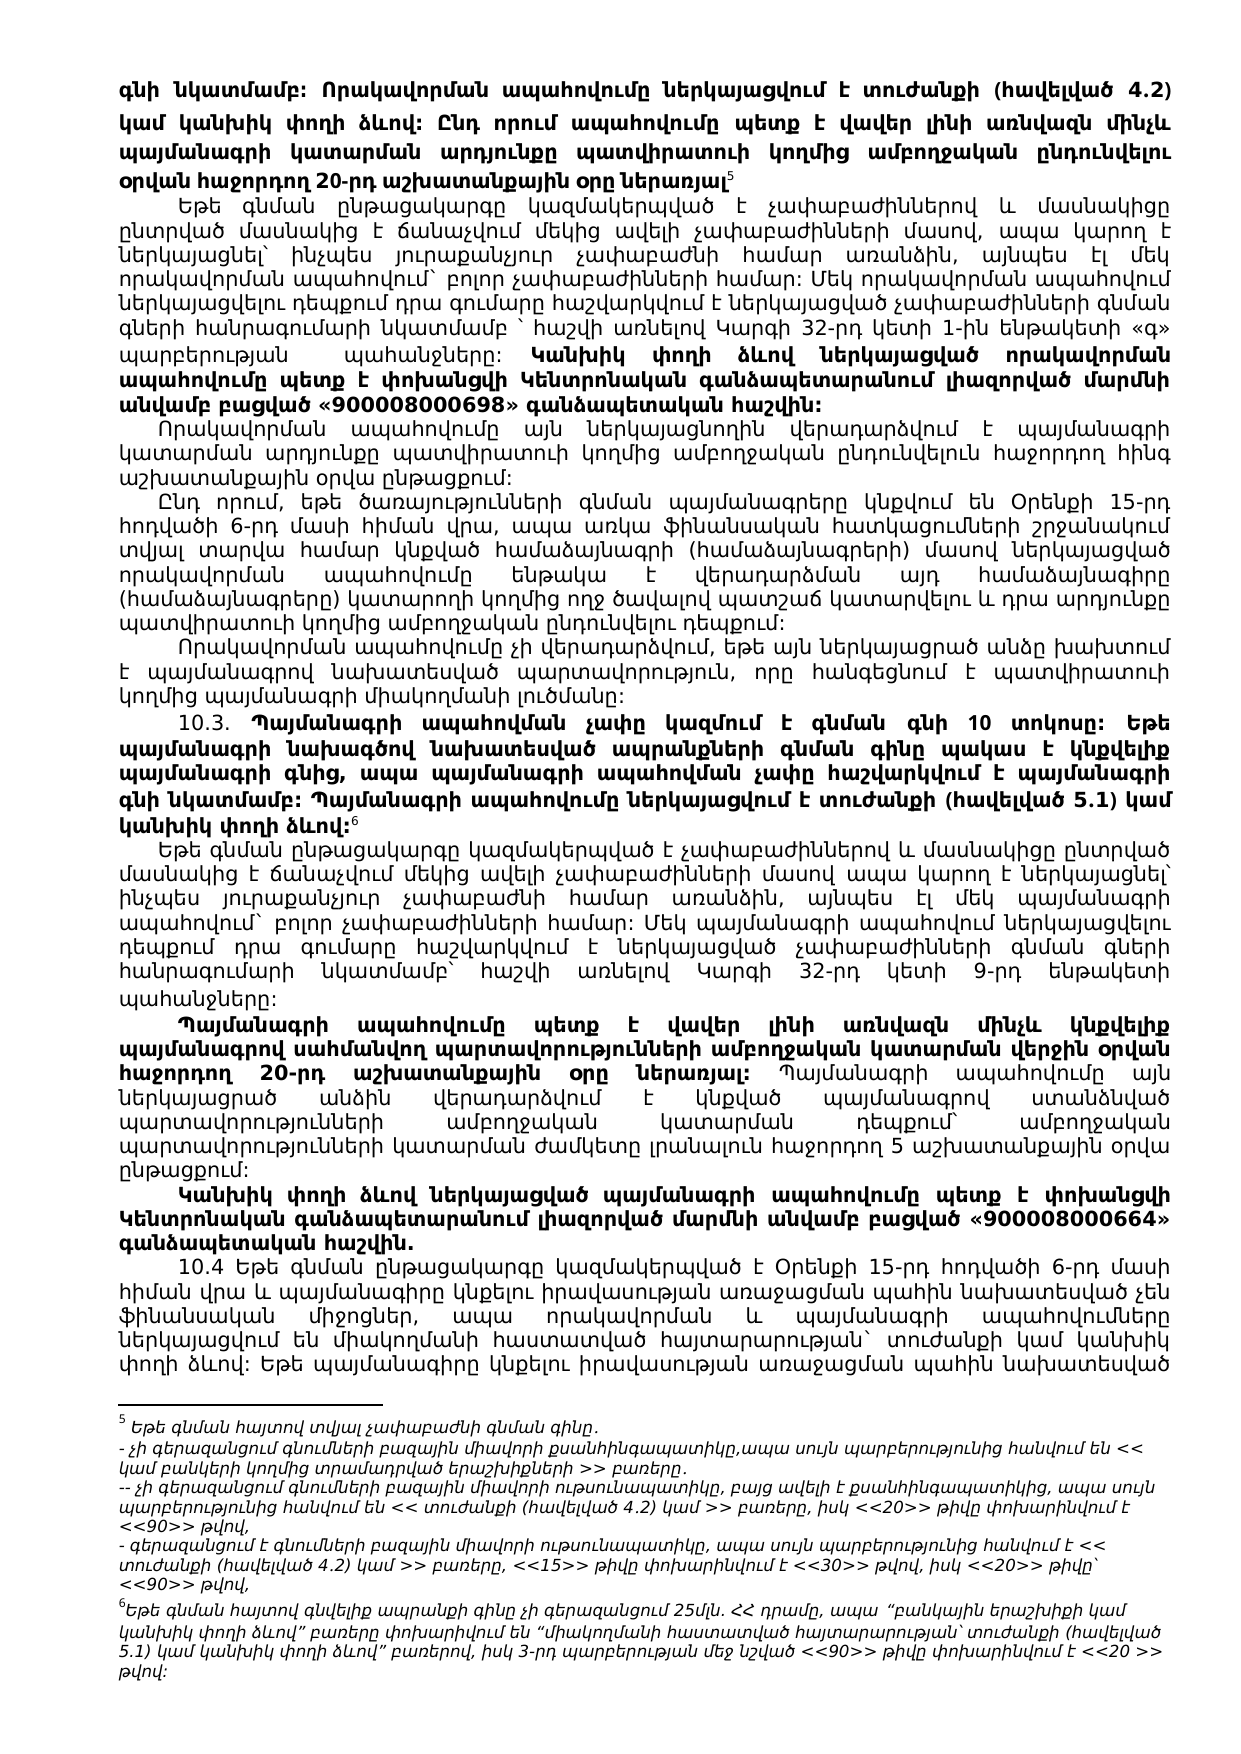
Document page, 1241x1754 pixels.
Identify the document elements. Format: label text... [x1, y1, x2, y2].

text Եթե գնման ընթացակարգը կազմակերպված է չափաբաժիններով և մասնակիցը ընտրված մասնակից է ճանաչվում մեկից ավելի չափաբաժինների մասով, ապա կարող է ներկայացնել՝ ինչպես յուրաքանչյուր չափաբաժնի համար առանձին, այնպես էլ մեկ որակավորման ապահովում` բոլոր չափաբաժինների համար: Մեկ որակավորման ապահովում ներկայացվելու դեպքում դրա գումարը հաշվարկվում է ներկայացված չափաբաժինների գնման գների հանրագումարի նկատմամբ ՝ հաշվի առնելով Կարգի 32-րդ կետի 1-ին ենթակետի «գ» պարբերության պահանջները: Կանխիկ փողի ձևով ներկայացված որակավորման ապահովումը պետք է փոխանցվի Կենտրոնական գանձապետարանում լիազորված մարմնի անվամբ բացված «900008000698» գանձապետական հաշվին: [118, 194, 1171, 417]
text 10.3. Պայմանագրի ապահովման չափը կազմում է գնման գնի 10 տոկոսը: Եթե պայմանագրի նախագծով նախատեսված ապրանքների գնման գինը պակաս է կնքվելիք պայմանագրի գնից, ապա պայմանագրի ապահովման չափը հաշվարկվում է պայմանագրի գնի նկատմամբ: Պայմանագրի ապահովումը ներկայացվում է տուժանքի (հավելված 5․1) կամ կանխիկ փողի ձևով: [118, 708, 1171, 838]
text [118, 1255, 1171, 1377]
text Որակավորման ապահովումը չի վերադարձվում, եթե այն ներկայացրած անձը խախտում է պայմանագրով նախատեսված պարտավորություն, որը հանգեցնում է պատվիրատուի կողմից պայմանագրի միակողմանի լուծմանը: [118, 635, 1171, 708]
text Պայմանագրի ապահովումը պետք է վավեր լինի առնվազն մինչև կնքվելիք պայմանագրով սահմանվող պարտավորությունների ամբողջական կատարման վերջին օրվան հաջորդող 20-րդ աշխատանքային օրը ներառյալ: Պայմանագրի ապահովումը այն ներկայացրած անձին վերադարձվում է կնքված պայմանագրով ստանձնված պարտավորությունների ամբողջական կատարման դեպքում՝ ամբողջական պարտավորությունների կատարման ժամկետը լրանալուն հաջորդող 5 աշխատանքային օրվա ընթացքում: [118, 1013, 1171, 1183]
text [118, 75, 1171, 194]
text Կանխիկ փողի ձևով ներկայացված պայմանագրի ապահովումը պետք է փոխանցվի Կենտրոնական գանձապետարանում լիազորված մարմնի անվամբ բացված «900008000664» գանձապետական հաշվին. [118, 1183, 1171, 1255]
text Եթե գնման ընթացակարգը կազմակերպված է չափաբաժիններով և մասնակիցը ընտրված մասնակից է ճանաչվում մեկից ավելի չափաբաժինների մասով ապա կարող է ներկայացնել՝ ինչպես յուրաքանչյուր չափաբաժնի համար առանձին, այնպես էլ մեկ պայմանագրի ապահովում` բոլոր չափաբաժինների համար: Մեկ պայմանագրի ապահովում ներկայացվելու դեպքում դրա գումարը հաշվարկվում է ներկայացված չափաբաժինների գնման գների հանրագումարի նկատմամբ՝ հաշվի առնելով Կարգի 32-րդ կետի 9-րդ ենթակետի պահանջները: [118, 838, 1171, 1013]
text Ընդ որում, եթե ծառայությունների գնման պայմանագրերը կնքվում են Օրենքի 15-րդ հոդվածի 6-րդ մասի հիման վրա, ապա առկա ֆինանսական հատկացումների շրջանակում տվյալ տարվա համար կնքված համաձայնագրի (համաձայնագրերի) մասով ներկայացված որակավորման ապահովումը ենթակա է վերադարձման այդ համաձայնագիրը (համաձայնագրերը) կատարողի կողմից ողջ ծավալով պատշաճ կատարվելու և դրա արդյունքը պատվիրատուի կողմից ամբողջական ընդունվելու դեպքում: [118, 490, 1171, 635]
text Որակավորման ապահովումը այն ներկայացնողին վերադարձվում է պայմանագրի կատարման արդյունքը պատվիրատուի կողմից ամբողջական ընդունվելուն հաջորդող հինգ աշխատանքային օրվա ընթացքում: [118, 417, 1171, 490]
